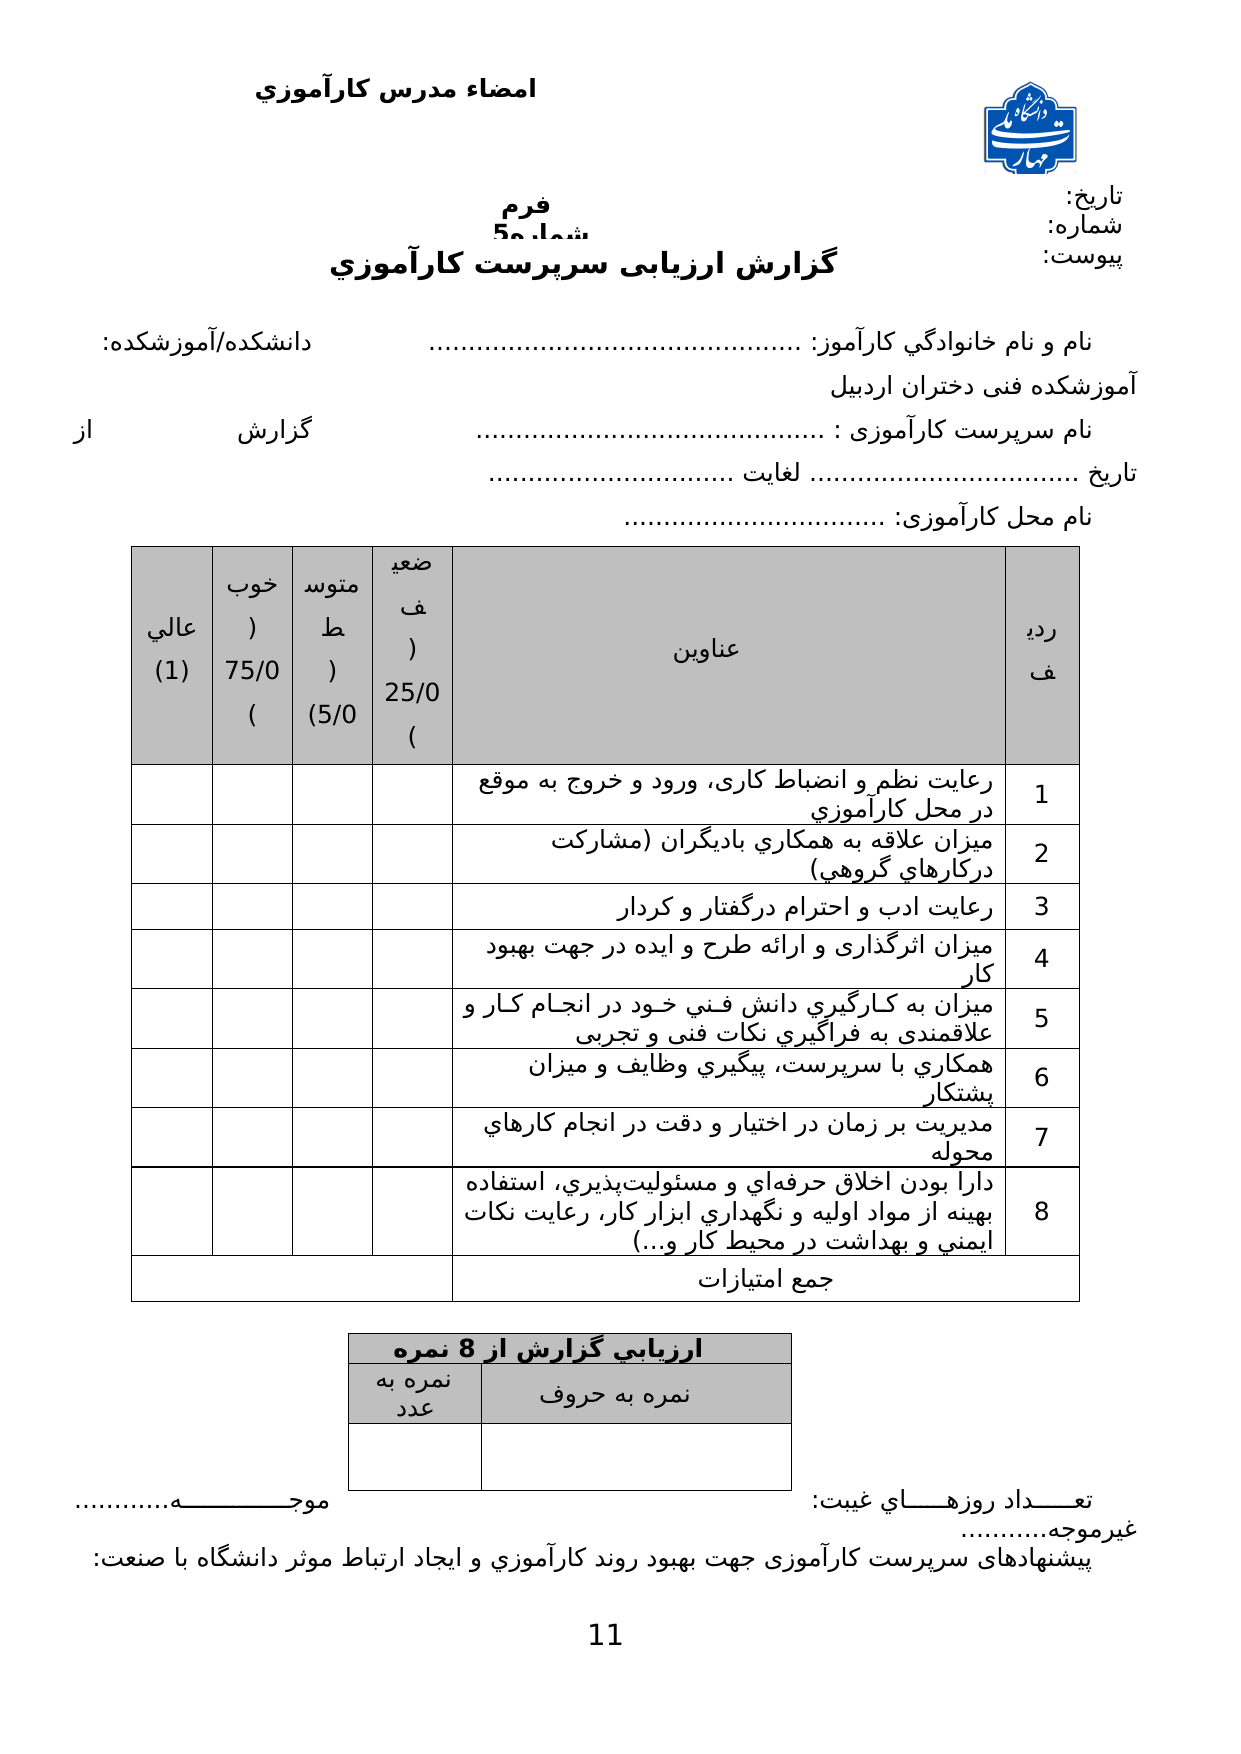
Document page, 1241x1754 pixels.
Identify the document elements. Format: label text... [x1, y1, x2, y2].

table_cell [373, 1108, 452, 1166]
table_cell [132, 825, 212, 883]
table_cell رعايت نظم و انضباط کاری، ورود و خروج به موقع در محل كارآموزي [453, 765, 1005, 824]
table_cell [293, 825, 372, 883]
table_cell [293, 1168, 372, 1255]
table_cell [373, 989, 452, 1048]
table_header ارزيابي گزارش از 8 نمره [349, 1334, 791, 1363]
table_header عناوين [453, 547, 1005, 764]
table_cell [293, 930, 372, 988]
table_header ضعيف (25/0) [373, 547, 452, 764]
table_cell [293, 1108, 372, 1166]
table_cell [132, 1049, 212, 1107]
table_cell همکاري با سرپرست، پيگيري وظايف و ميزان پشتكار [453, 1049, 1005, 1107]
picture [959, 81, 1104, 174]
table_cell [293, 884, 372, 929]
table_cell [132, 765, 212, 824]
table_cell [132, 884, 212, 929]
table_cell جمع امتیازات [453, 1256, 1079, 1301]
table_cell مديريت بر زمان در اختيار و دقت در انجام کارهاي محوله [453, 1108, 1005, 1166]
table_cell [213, 989, 292, 1048]
table_cell [373, 1168, 452, 1255]
table_cell [213, 1049, 292, 1107]
table_cell [213, 930, 292, 988]
list نام محل کارآموزی: ................................. [74, 502, 1137, 531]
table_cell [132, 930, 212, 988]
table_cell 6 [1006, 1049, 1079, 1107]
table_cell [213, 825, 292, 883]
table_header خوب (75/0) [213, 547, 292, 764]
table_cell 8 [1006, 1168, 1079, 1255]
table_cell [373, 825, 452, 883]
table_header رديف [1006, 547, 1079, 764]
table_cell میزان به کارگيري دانش فني خود در انجام کار و علاقمندی به فراگيري نکات فنی و تجربی [453, 989, 1005, 1048]
list پيشنهادهای سرپرست كارآموزی جهت بهبود روند كارآموزي و ایجاد ارتباط موثر دانشگاه با صنعت: [74, 1543, 1137, 1572]
table_cell [213, 884, 292, 929]
table_cell [293, 989, 372, 1048]
table_cell ميزان علاقه به همكاري باديگران (مشارکت درکارهاي گروهي) [453, 825, 1005, 883]
table_cell 2 [1006, 825, 1079, 883]
table_cell دارا بودن اخلاق حرفه‌اي و مسئوليت‌پذيري، استفاده بهینه از مواد اولیه و نگهداري ابزار کار، رعايت نکات ايمني و بهداشت در محیط کار و...) [453, 1168, 1005, 1255]
list نام و نام خانوادگي كارآموز: ............................................... دانشکده/آموزشکده: آموزشکده فنی دختران اردبیل [74, 327, 1137, 400]
table_cell [132, 1168, 212, 1255]
table_cell [213, 1108, 292, 1166]
table_cell [213, 765, 292, 824]
table_cell 1 [1006, 765, 1079, 824]
table_cell [373, 1049, 452, 1107]
table_cell [293, 765, 372, 824]
table_cell نمره به حروف [482, 1364, 791, 1423]
table_cell 7 [1006, 1108, 1079, 1166]
table_cell نمره به عدد [349, 1364, 481, 1423]
table_cell رعايت ادب و احترام درگفتار و کردار [453, 884, 1005, 929]
table_cell [293, 1049, 372, 1107]
table_header متوسط (5/0) [293, 547, 372, 764]
table_cell 5 [1006, 989, 1079, 1048]
table_cell 3 [1006, 884, 1079, 929]
list نام سرپرست كارآموزی : ............................................ گزارش از تاريخ .................................. لغايت ............................... [74, 415, 1137, 488]
list گزارش ارزیابی سرپرست كارآموزي [74, 246, 944, 280]
table_cell [373, 884, 452, 929]
table_cell [132, 1108, 212, 1166]
table_header عالي (1) [132, 547, 212, 764]
table_cell 4 [1006, 930, 1079, 988]
table_cell [132, 989, 212, 1048]
table_cell [373, 930, 452, 988]
table_cell [213, 1168, 292, 1255]
table_cell ميزان اثرگذاری و ارائه طرح و ایده در جهت بهبود كار [453, 930, 1005, 988]
table_cell [482, 1424, 791, 1489]
text تعداد روزهاي غيبت: موجه............ غيرموجه........... [74, 1485, 1137, 1543]
list امضاء مدرس كارآموزي [74, 74, 612, 147]
table_cell [349, 1424, 481, 1489]
table_cell [132, 1256, 452, 1301]
table_cell [373, 765, 452, 824]
